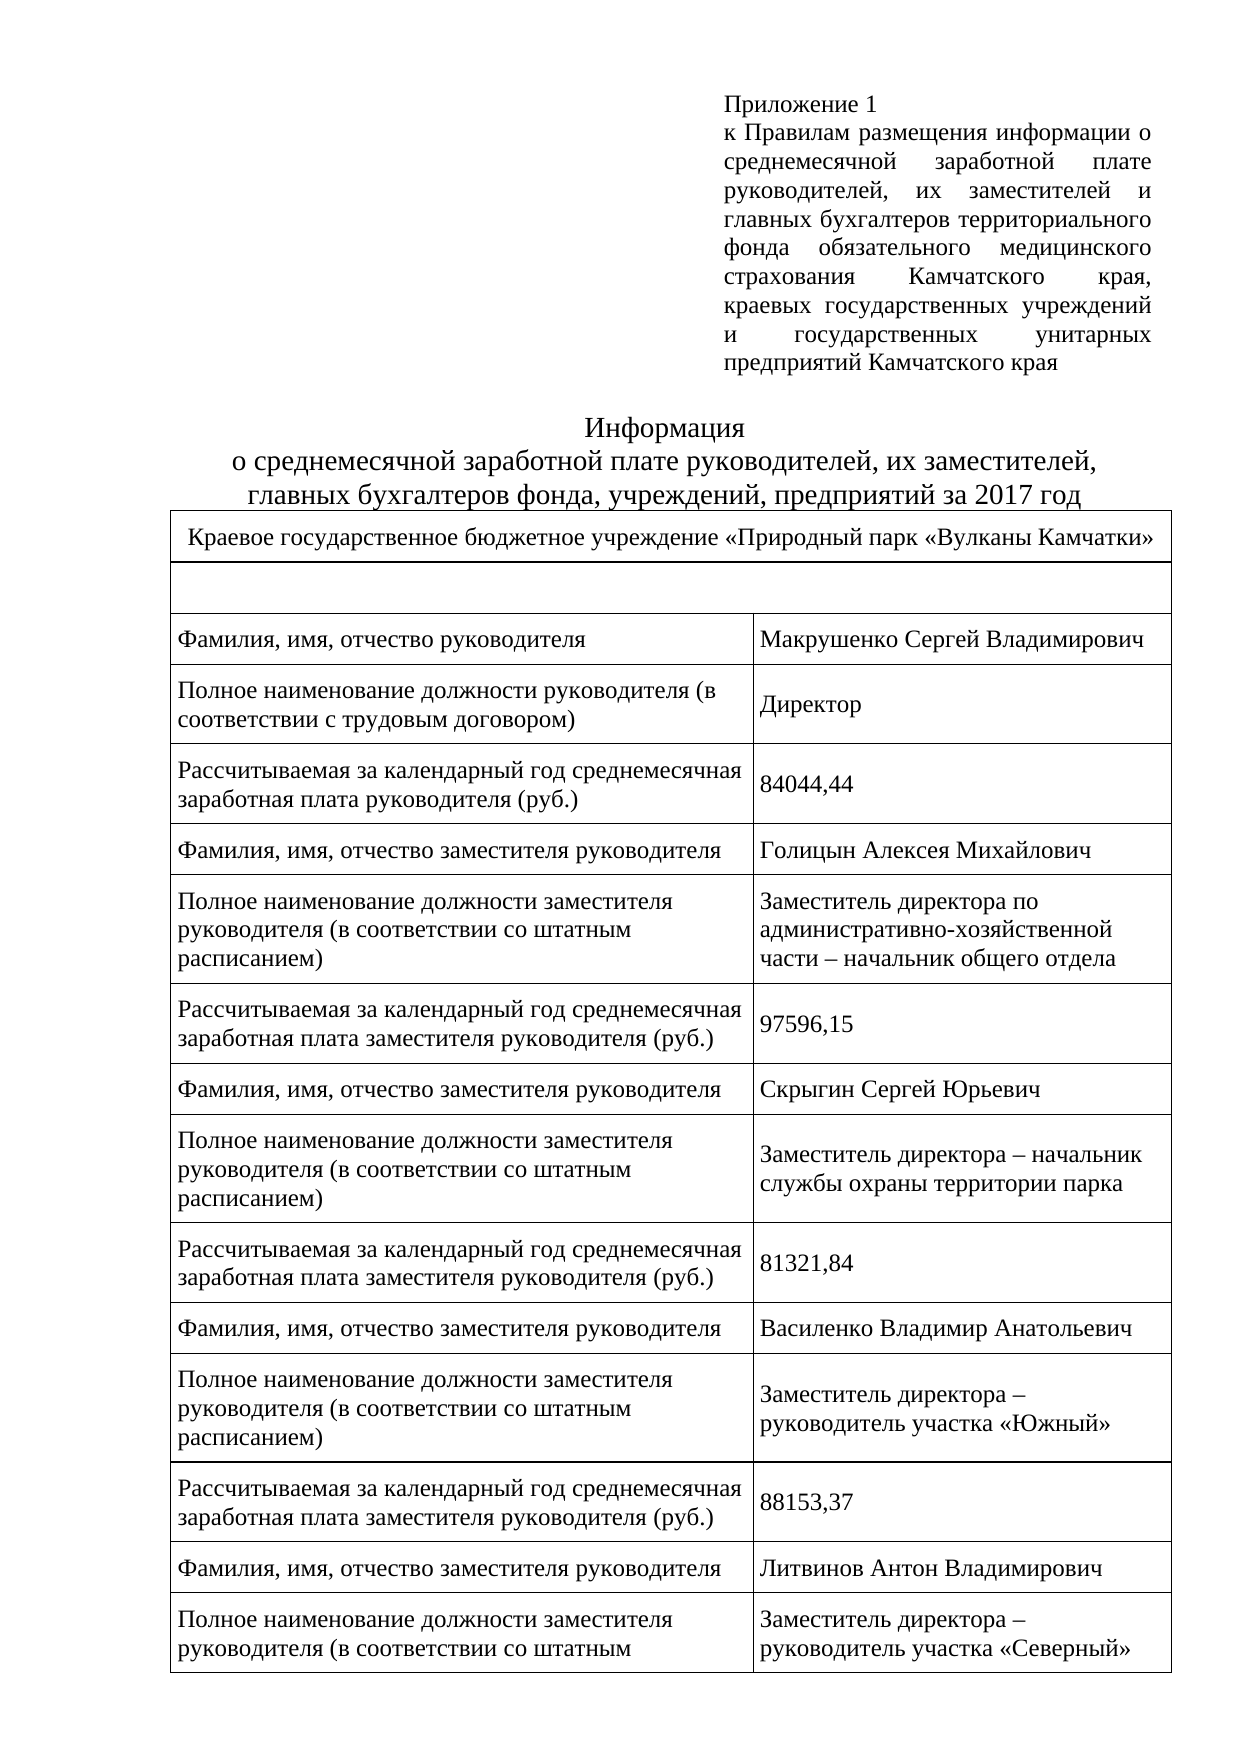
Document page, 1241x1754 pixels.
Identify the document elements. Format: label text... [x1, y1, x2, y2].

table_cell Заместитель директора – начальник службы охраны территории парка [754, 1115, 1171, 1222]
table_cell Полное наименование должности руководителя (в соответствии с трудовым договором) [171, 665, 753, 743]
table_cell Рассчитываемая за календарный год среднемесячная заработная плата заместителя руководителя (руб.) [171, 1223, 753, 1302]
table_cell Фамилия, имя, отчество руководителя [171, 614, 753, 663]
table_cell Фамилия, имя, отчество заместителя руководителя [171, 1303, 753, 1353]
table_cell Заместитель директора – руководитель участка «Южный» [754, 1354, 1171, 1461]
table_cell Макрушенко Сергей Владимирович [754, 614, 1171, 663]
table_cell 88153,37 [754, 1463, 1171, 1541]
table_cell Рассчитываемая за календарный год среднемесячная заработная плата заместителя руководителя (руб.) [171, 1463, 753, 1541]
table_cell Рассчитываемая за календарный год среднемесячная заработная плата руководителя (руб.) [171, 744, 753, 823]
table_cell Рассчитываемая за календарный год среднемесячная заработная плата заместителя руководителя (руб.) [171, 984, 753, 1062]
table_cell Заместитель директора по административно-хозяйственной части – начальник общего отдела [754, 875, 1171, 983]
title о среднемесячной заработной плате руководителей, их заместителей, главных бухгалтеров фонда, учреждений, предприятий за 2017 год [177, 443, 1152, 510]
table_cell Голицын Алексея Михайлович [754, 824, 1171, 874]
title Информация [177, 410, 1152, 443]
table_cell Фамилия, имя, отчество заместителя руководителя [171, 1064, 753, 1113]
table_cell Скрыгин Сергей Юрьевич [754, 1064, 1171, 1113]
text Приложение 1 [723, 89, 1152, 117]
table_header Краевое государственное бюджетное учреждение «Природный парк «Вулканы Камчатки» [171, 511, 1171, 561]
table_cell 97596,15 [754, 984, 1171, 1062]
table_cell Полное наименование должности заместителя руководителя (в соответствии со штатным расписанием) [171, 1354, 753, 1461]
table_cell Фамилия, имя, отчество заместителя руководителя [171, 824, 753, 874]
table_cell Литвинов Антон Владимирович [754, 1542, 1171, 1592]
table_cell 81321,84 [754, 1223, 1171, 1302]
table_cell [171, 563, 1171, 612]
table_cell Василенко Владимир Анатольевич [754, 1303, 1171, 1353]
text к Правилам размещения информации о среднемесячной заработной плате руководителей, их заместителей и главных бухгалтеров территориального фонда обязательного медицинского страхования Камчатского края, краевых государственных учреждений и государственных унитарных предприятий Камчатского края [723, 117, 1152, 376]
table_cell Директор [754, 665, 1171, 743]
table_cell Полное наименование должности заместителя руководителя (в соответствии со штатным расписанием) [171, 875, 753, 983]
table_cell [754, 1593, 1171, 1672]
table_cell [171, 1593, 753, 1672]
table_cell Фамилия, имя, отчество заместителя руководителя [171, 1542, 753, 1592]
table_cell Полное наименование должности заместителя руководителя (в соответствии со штатным расписанием) [171, 1115, 753, 1222]
table_cell 84044,44 [754, 744, 1171, 823]
